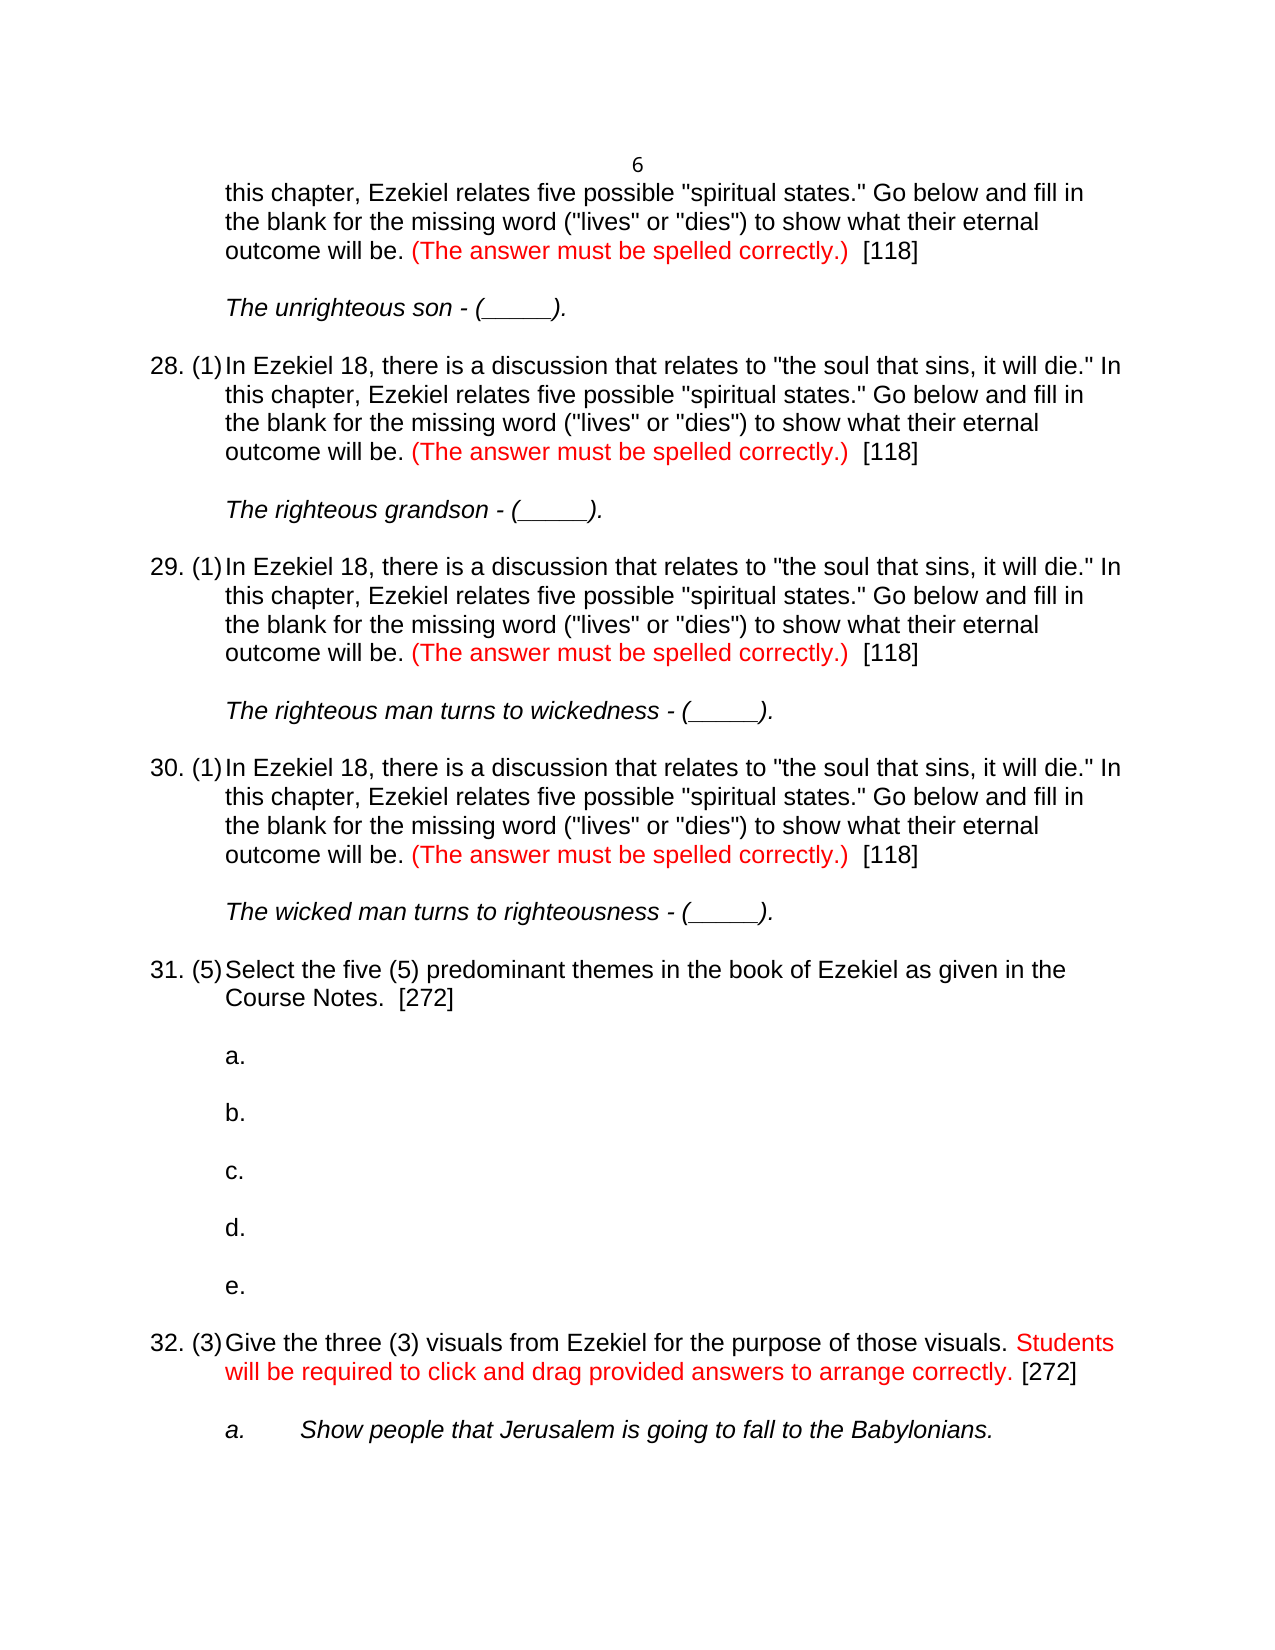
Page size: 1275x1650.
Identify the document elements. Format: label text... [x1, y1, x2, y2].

text b. [150, 1098, 1125, 1127]
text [150, 150, 1125, 265]
text c. [150, 1156, 1125, 1185]
text The righteous grandson - (_____). [150, 495, 1125, 523]
text 29. (1) In Ezekiel 18, there is a discussion that relates to "the soul that sins, it will die." In this chapter, Ezekiel relates five possible "spiritual states." Go below and fill in the blank for the missing word ("lives" or "dies") to show what their eternal outcome will be. (The answer must be spelled correctly.) [118] [150, 552, 1125, 667]
text 28. (1) In Ezekiel 18, there is a discussion that relates to "the soul that sins, it will die." In this chapter, Ezekiel relates five possible "spiritual states." Go below and fill in the blank for the missing word ("lives" or "dies") to show what their eternal outcome will be. (The answer must be spelled correctly.) [118] [150, 351, 1125, 466]
text The unrighteous son - (_____). [150, 293, 1125, 322]
text The wicked man turns to righteousness - (_____). [150, 897, 1125, 926]
text 31. (5) Select the five (5) predominant themes in the book of Ezekiel as given in the Course Notes. [272] [150, 955, 1125, 1012]
text 32. (3) Give the three (3) visuals from Ezekiel for the purpose of those visuals. Students will be required to click and drag provided answers to arrange correctly. [272] [150, 1328, 1125, 1386]
text The righteous man turns to wickedness - (_____). [150, 696, 1125, 725]
text d. [150, 1213, 1125, 1242]
text 30. (1) In Ezekiel 18, there is a discussion that relates to "the soul that sins, it will die." In this chapter, Ezekiel relates five possible "spiritual states." Go below and fill in the blank for the missing word ("lives" or "dies") to show what their eternal outcome will be. (The answer must be spelled correctly.) [118] [150, 753, 1125, 868]
text e. [150, 1271, 1125, 1300]
text a. Show people that Jerusalem is going to fall to the Babylonians. [225, 1415, 1125, 1443]
text a. [150, 1041, 1125, 1070]
